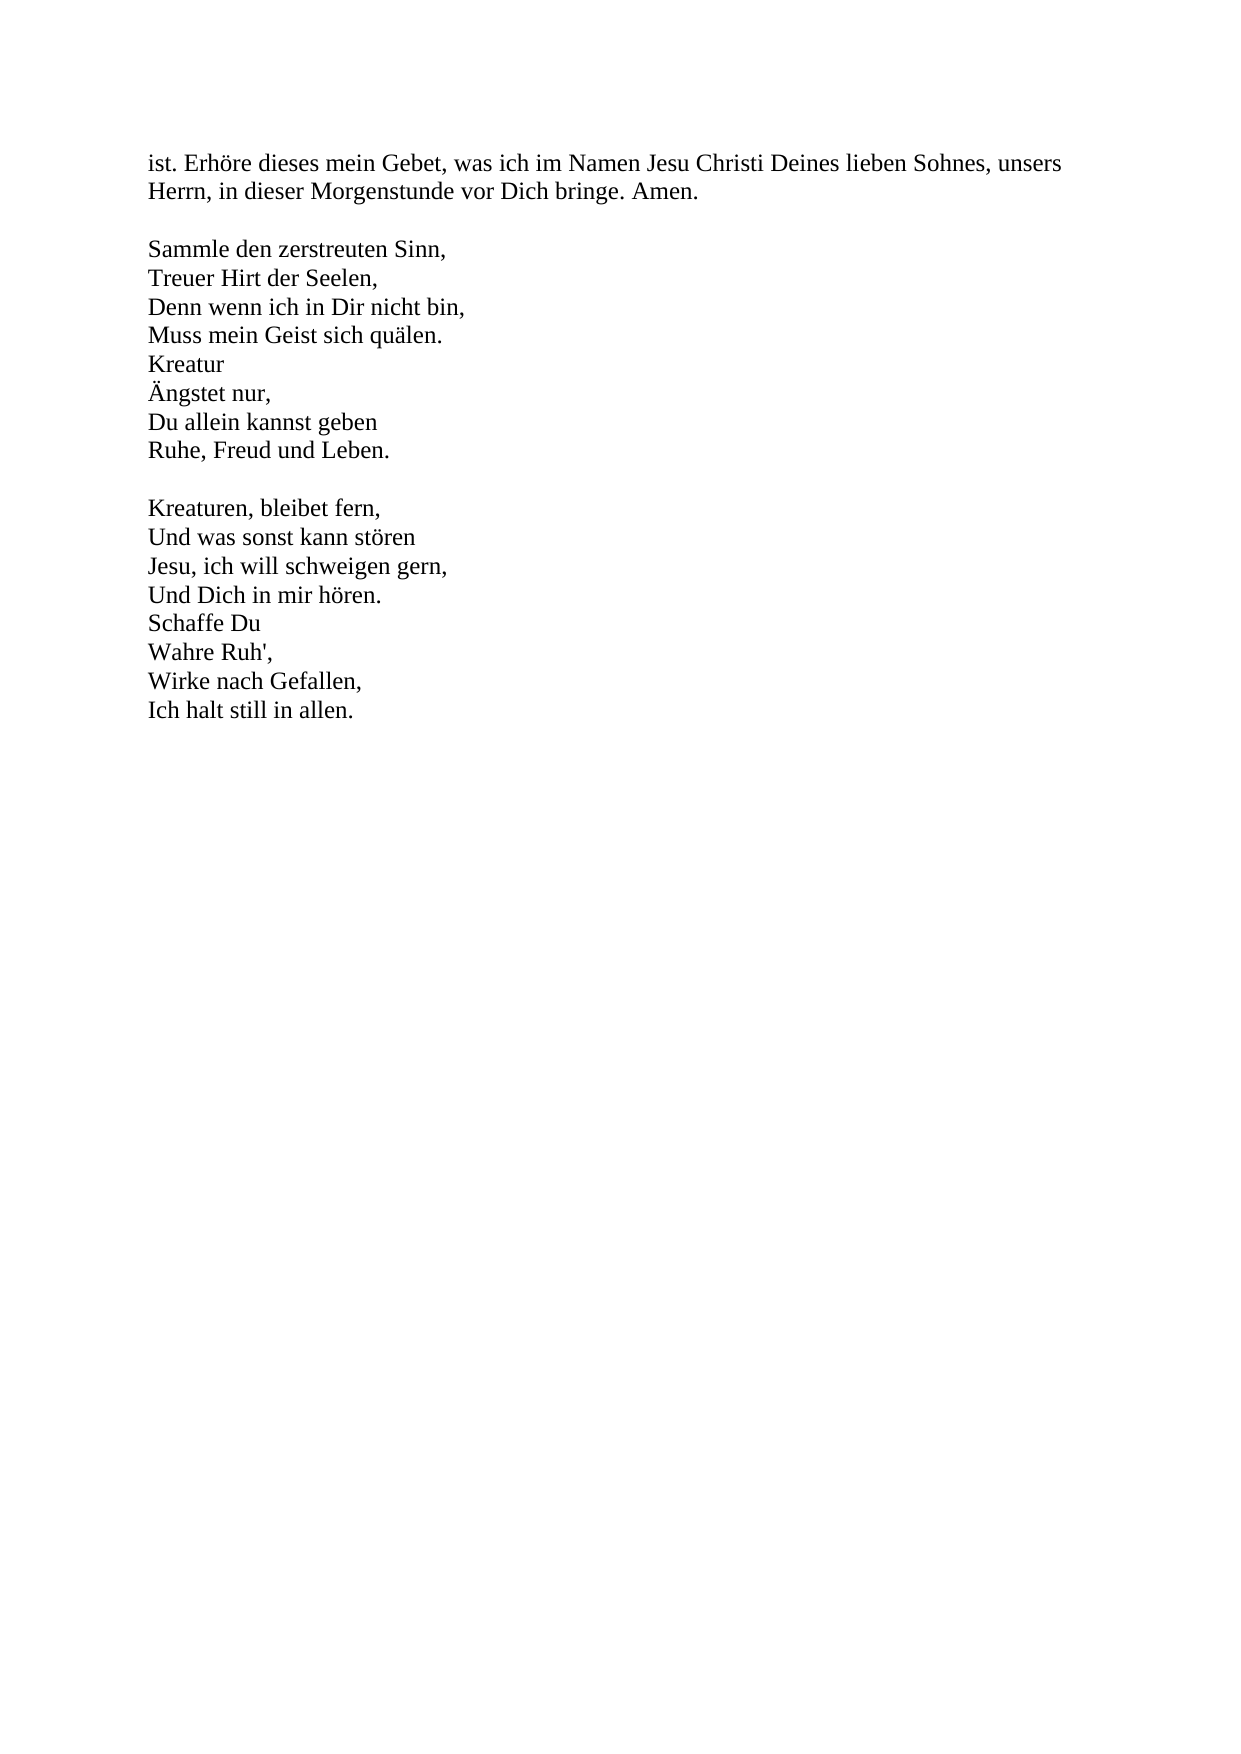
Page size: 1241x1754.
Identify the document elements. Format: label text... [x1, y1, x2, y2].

text Kreaturen, bleibet fern, Und was sonst kann stören Jesu, ich will schweigen gern, Und Dich in mir hören. Schaffe Du Wahre Ruh', Wirke nach Gefallen, Ich halt still in allen. [148, 493, 1093, 723]
text Sammle den zerstreuten Sinn, Treuer Hirt der Seelen, Denn wenn ich in Dir nicht bin, Muss mein Geist sich quälen. Kreatur Ängstet nur, Du allein kannst geben Ruhe, Freud und Leben. [148, 234, 1093, 464]
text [148, 148, 1093, 205]
